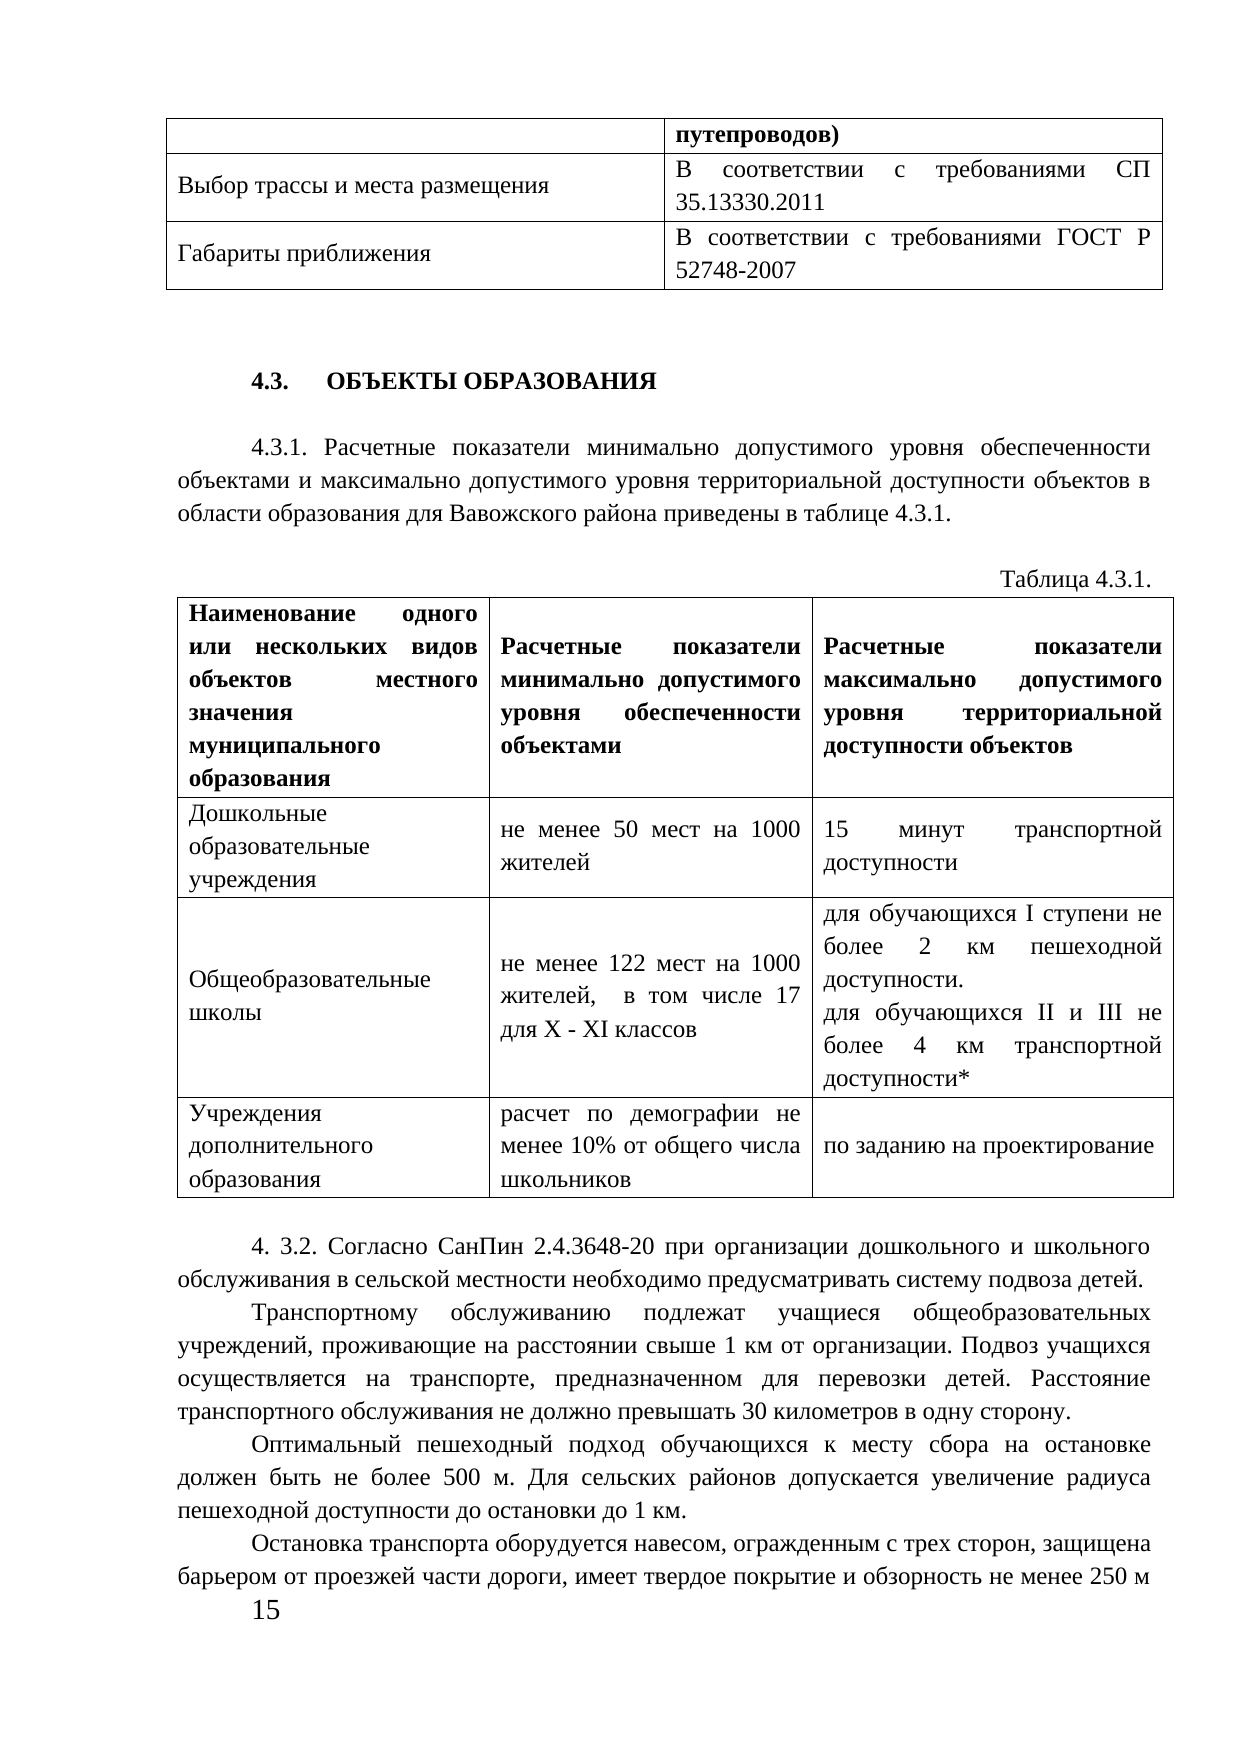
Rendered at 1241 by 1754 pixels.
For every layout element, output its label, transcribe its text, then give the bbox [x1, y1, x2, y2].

table_cell 15 минут транспортной доступности [813, 798, 1173, 897]
table_cell Дошкольные образовательные учреждения [178, 798, 489, 897]
text Оптимальный пешеходный подход обучающихся к месту сбора на остановке должен быть не более 500 м. Для сельских районов допускается увеличение радиуса пешеходной доступности до остановки до 1 км. [177, 1429, 1152, 1524]
table_cell Выбор трассы и места размещения [167, 154, 664, 221]
table_cell не менее 122 мест на 1000 жителей, в том числе 17 для X - XI классов [490, 898, 812, 1097]
table_cell не менее 50 мест на 1000 жителей [490, 798, 812, 897]
table_cell В соответствии с требованиями СП 35.13330.2011 [665, 154, 1162, 221]
table_cell Учреждения дополнительного образования [178, 1098, 489, 1197]
table_cell для обучающихся I ступени не более пешеходной доступности. для обучающихся II и III не более транспортной доступности* [813, 898, 1173, 1097]
table_header Наименование одного или нескольких видов объектов местного значения муниципального образования [178, 598, 489, 797]
text Таблица 4.3.1. [177, 564, 1152, 593]
text 4. 3.2. Согласно СанПин 2.4.3648-20 при организации дошкольного и школьного обслуживания в сельской местности необходимо предусматривать систему подвоза детей. [177, 1231, 1152, 1293]
table_cell В соответствии с требованиями ГОСТ Р 52748-2007 [665, 222, 1162, 288]
list ОБЪЕКТЫ ОБРАЗОВАНИЯ [251, 366, 1152, 395]
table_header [665, 119, 1162, 153]
table_cell Общеобразовательные школы [178, 898, 489, 1097]
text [177, 1528, 1152, 1590]
table_cell Габариты приближения [167, 222, 664, 288]
table_cell расчет по демографии не менее 10% от общего числа школьников [490, 1098, 812, 1197]
table_header Расчетные показатели максимально допустимого уровня территориальной доступности объектов [813, 598, 1173, 797]
text Транспортному обслуживанию подлежат учащиеся общеобразовательных учреждений, проживающие на расстоянии свыше 1 км от организации. Подвоз учащихся осуществляется на транспорте, предназначенном для перевозки детей. Расстояние транспортного обслуживания не должно превышать 30 километров в одну сторону. [177, 1297, 1152, 1425]
text 4.3.1. Расчетные показатели минимально допустимого уровня обеспеченности объектами и максимально допустимого уровня территориальной доступности объектов в области образования для Вавожского района приведены в таблице 4.3.1. [177, 432, 1152, 527]
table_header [167, 119, 664, 153]
table_header Расчетные показатели минимально допустимого уровня обеспеченности объектами [490, 598, 812, 797]
table_cell по заданию на проектирование [813, 1098, 1173, 1197]
